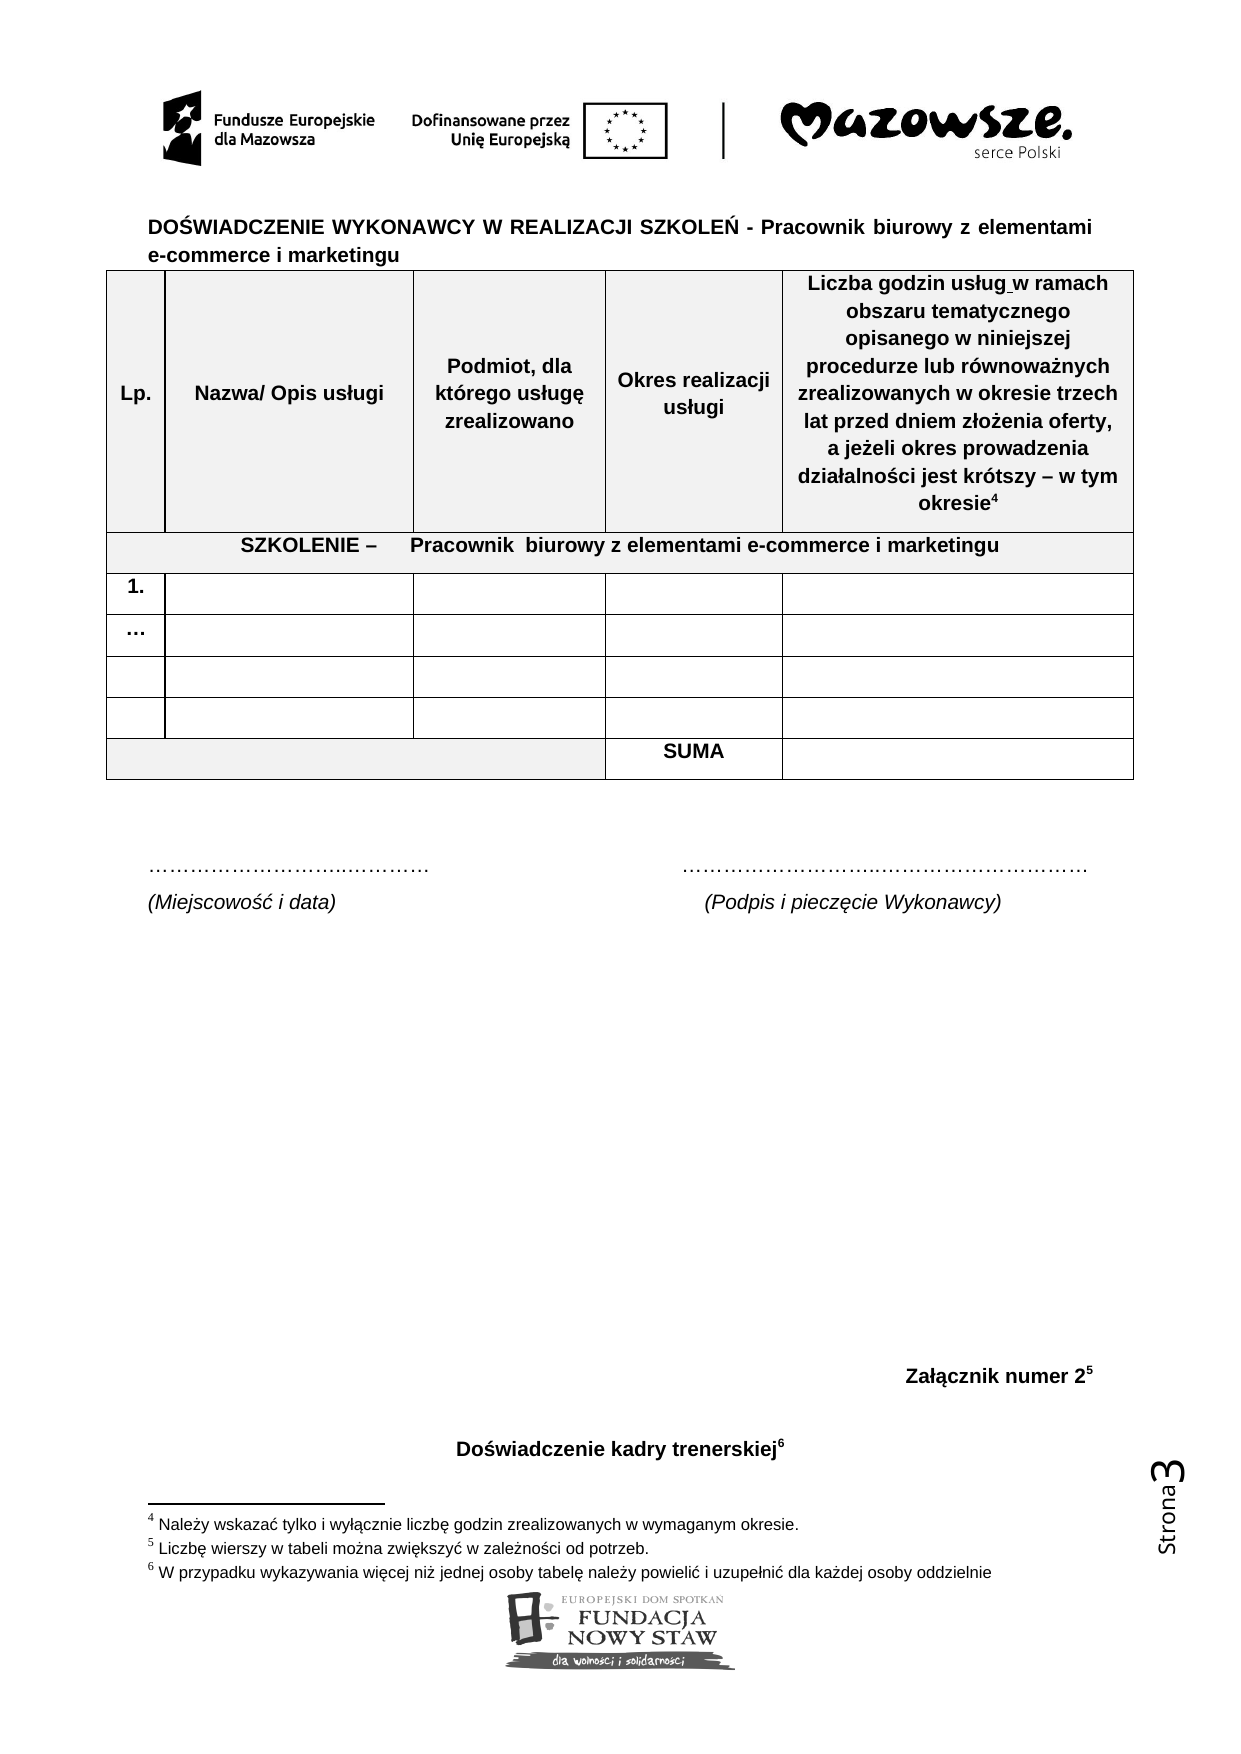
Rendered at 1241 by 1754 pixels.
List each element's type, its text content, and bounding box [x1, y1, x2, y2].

table_cell … [107, 615, 164, 656]
table_cell [414, 657, 605, 697]
table_cell [107, 698, 164, 738]
picture [147, 73, 1093, 179]
table_header Nazwa/ Opis usługi [166, 271, 413, 532]
table_header Okres realizacji usługi [606, 271, 782, 532]
text Doświadczenie kadry trenerskiej [148, 1436, 1093, 1460]
table_cell [606, 574, 782, 614]
table_cell [107, 739, 605, 779]
table_cell [606, 615, 782, 656]
text ………………………..………… ………………………..………………………… [148, 853, 1093, 877]
table_cell [783, 574, 1133, 614]
table_cell [414, 615, 605, 656]
table_cell SUMA [606, 739, 782, 779]
text Załącznik numer 2 [148, 1363, 1093, 1387]
table_cell [166, 574, 413, 614]
table_cell [166, 698, 413, 738]
table_cell [783, 615, 1133, 656]
table_cell [783, 657, 1133, 697]
table_cell SZKOLENIE – Pracownik biurowy z elementami e-commerce i marketingu [107, 533, 1133, 573]
table_header Podmiot, dla którego usługę zrealizowano [414, 271, 605, 532]
text (Miejscowość i data) (Podpis i pieczęcie Wykonawcy) [148, 889, 1093, 913]
table_cell [783, 739, 1133, 779]
table_cell [414, 698, 605, 738]
table_header Liczba godzin usług w ramach obszaru tematycznego opisanego w niniejszej procedurze lub równoważnych zrealizowanych w okresie trzech lat przed dniem złożenia oferty, a jeżeli okres prowadzenia działalności jest krótszy – w tym okresie [783, 271, 1133, 532]
table_header Lp. [107, 271, 164, 532]
table_cell [606, 657, 782, 697]
table_cell [783, 698, 1133, 738]
table_cell [166, 657, 413, 697]
table_cell [606, 698, 782, 738]
table_cell [414, 574, 605, 614]
table_cell [166, 615, 413, 656]
table_cell 1. [107, 574, 164, 614]
table_cell [107, 657, 164, 697]
text DOŚWIADCZENIE WYKONAWCY W REALIZACJI SZKOLEŃ - Pracownik biurowy z elementami e-commerce i marketingu [148, 215, 1093, 267]
